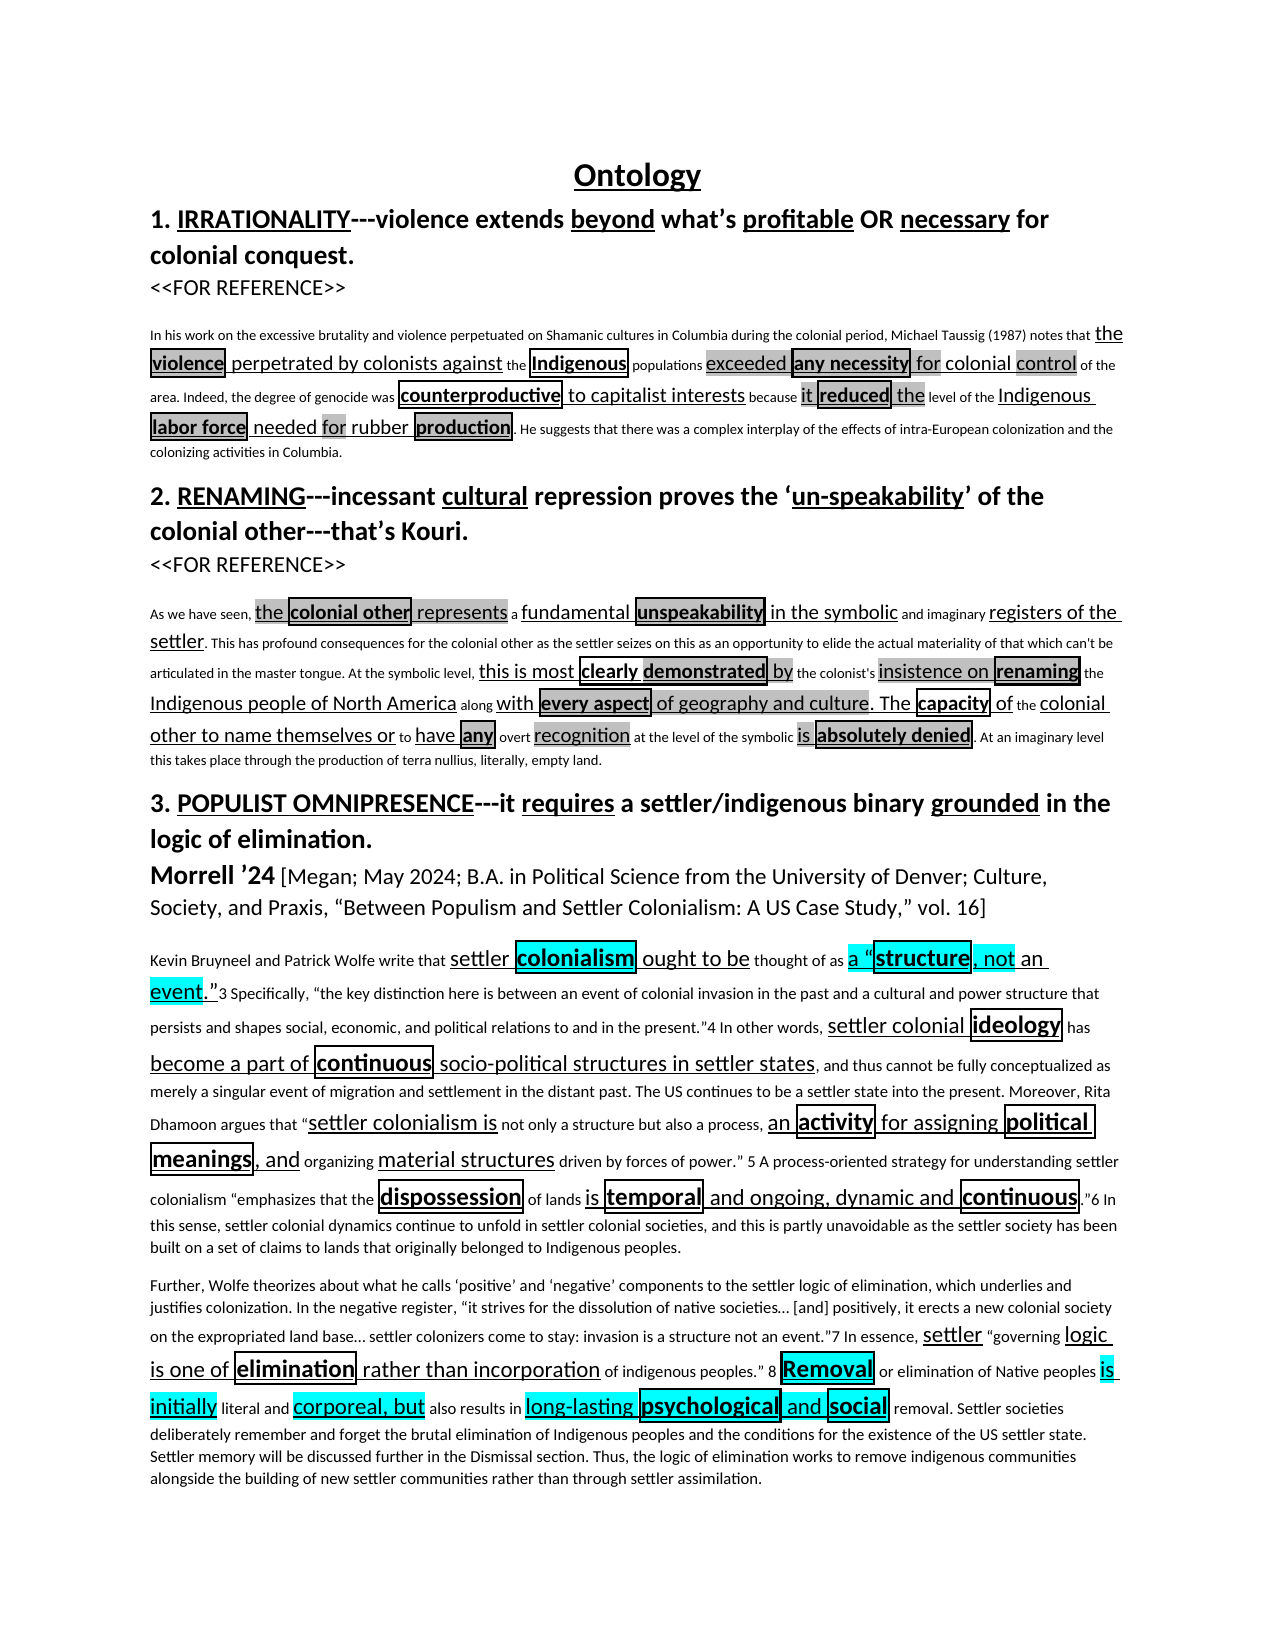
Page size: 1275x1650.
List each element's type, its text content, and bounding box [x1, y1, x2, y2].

text In his work on the excessive brutality and violence perpetuated on Shamanic cultures in Columbia during the colonial period, Michael Taussig (1987) notes that the violence perpetrated by colonists against the Indigenous populations exceeded any necessity for colonial control of the area. Indeed, the degree of genocide was counterproductive to capitalist interests because it reduced the level of the Indigenous labor force needed for rubber production. He suggests that there was a complex interplay of the effects of intra-European colonization and the colonizing activities in Columbia. [150, 320, 1125, 461]
text Further, Wolfe theorizes about what he calls ‘positive’ and ‘negative’ components to the settler logic of elimination, which underlies and justifies colonization. In the negative register, “it strives for the dissolution of native societies… [and] positively, it erects a new colonial society on the expropriated land base… settler colonizers come to stay: invasion is a structure not an event.”7 In essence, settler “governing logic is one of elimination rather than incorporation of indigenous peoples.” 8 Removal or elimination of Native peoples is initially literal and corporeal, but also results in long-lasting psychological and social removal. Settler societies deliberately remember and forget the brutal elimination of Indigenous peoples and the conditions for the existence of the US settler state. Settler memory will be discussed further in the Dismissal section. Thus, the logic of elimination works to remove indigenous communities alongside the building of new settler communities rather than through settler assimilation. [150, 1276, 1125, 1488]
subtitle 1. IRRATIONALITY---violence extends beyond what’s profitable OR necessary for colonial conquest. [150, 202, 1125, 271]
text As we have seen, the colonial other represents a fundamental unspeakability in the symbolic and imaginary registers of the settler. This has profound consequences for the colonial other as the settler seizes on this as an opportunity to elide the actual materiality of that which can't be articulated in the master tongue. At the symbolic level, this is most clearly demonstrated by the colonist's insistence on renaming the Indigenous people of North America along with every aspect of geography and culture. The capacity of the colonial other to name themselves or to have any overt recognition at the level of the symbolic is absolutely denied. At an imaginary level this takes place through the production of terra nullius, literally, empty land. [150, 597, 1125, 768]
text <<FOR REFERENCE>> [150, 550, 1125, 578]
subtitle Ontology [150, 154, 1125, 195]
subtitle 2. RENAMING---incessant cultural repression proves the ‘un-speakability’ of the colonial other---that’s Kouri. [150, 479, 1125, 547]
text Morrell ’24 [Megan; May 2024; B.A. in Political Science from the University of Denver; Culture, Society, and Praxis, “Between Populism and Settler Colonialism: A US Case Study,” vol. 16] [150, 858, 1125, 921]
subtitle 3. POPULIST OMNIPRESENCE---it requires a settler/indigenous binary grounded in the logic of elimination. [150, 787, 1125, 855]
text <<FOR REFERENCE>> [150, 273, 1125, 302]
text Kevin Bruyneel and Patrick Wolfe write that settler colonialism ought to be thought of as a “structure, not an event.”3 Specifically, “the key distinction here is between an event of colonial invasion in the past and a cultural and power structure that persists and shapes social, economic, and political relations to and in the present.”4 In other words, settler colonial ideology has become a part of continuous socio-political structures in settler states, and thus cannot be fully conceptualized as merely a singular event of migration and settlement in the distant past. The US continues to be a settler state into the present. Moreover, Rita Dhamoon argues that “settler colonialism is not only a structure but also a process, an activity for assigning political meanings, and organizing material structures driven by forces of power.” 5 A process-oriented strategy for understanding settler colonialism “emphasizes that the dispossession of lands is temporal and ongoing, dynamic and continuous.”6 In this sense, settler colonial dynamics continue to unfold in settler colonial societies, and this is partly unavoidable as the settler society has been built on a set of claims to lands that originally belonged to Indigenous peoples. [150, 940, 1125, 1257]
